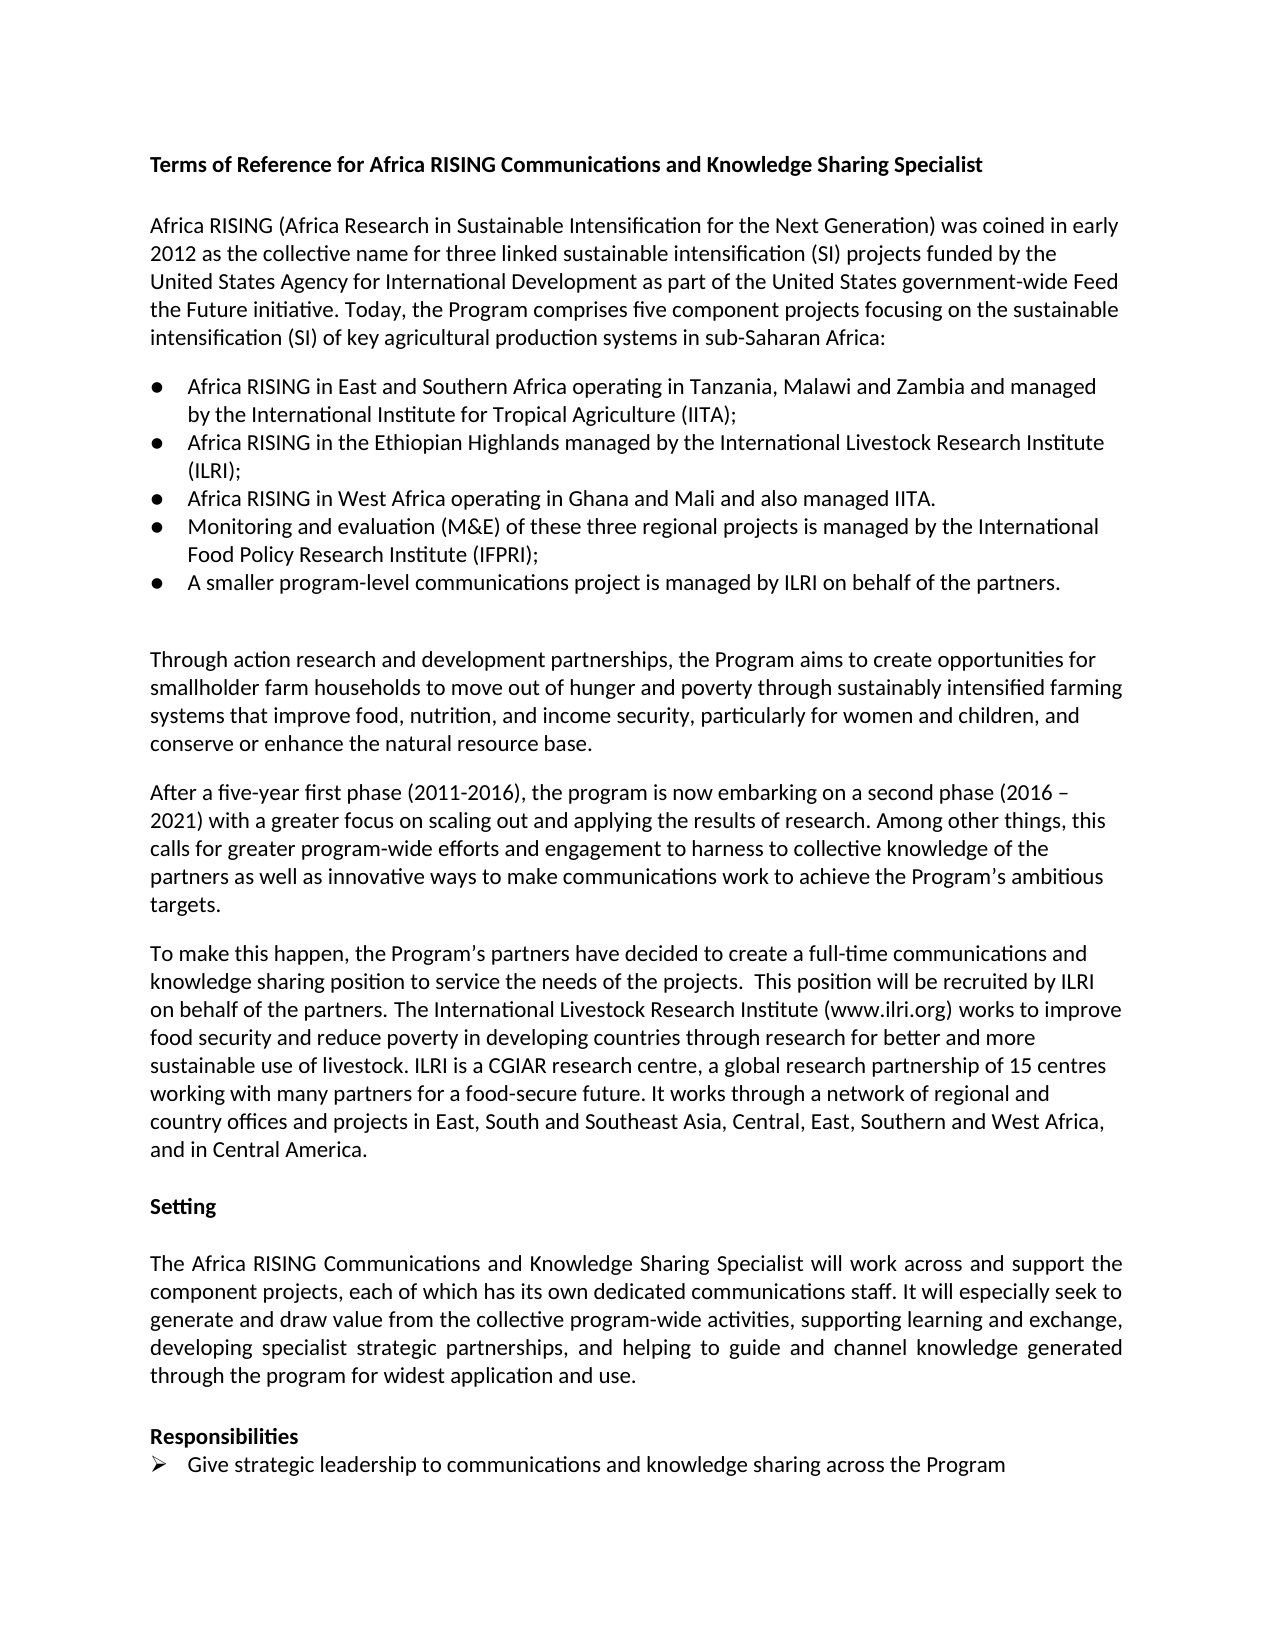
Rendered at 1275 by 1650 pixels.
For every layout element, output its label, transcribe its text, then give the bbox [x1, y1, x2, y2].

text Responsibilities [150, 1422, 1125, 1451]
list Africa RISING in West Africa operating in Ghana and Mali and also managed IITA. [150, 484, 1125, 512]
text Through action research and development partnerships, the Program aims to create opportunities for smallholder farm households to move out of hunger and poverty through sustainably intensified farming systems that improve food, nutrition, and income security, particularly for women and children, and conserve or enhance the natural resource base. [150, 645, 1125, 757]
text Terms of Reference for Africa RISING Communications and Knowledge Sharing Specialist [150, 150, 1125, 178]
text Africa RISING (Africa Research in Sustainable Intensification for the Next Generation) was coined in early 2012 as the collective name for three linked sustainable intensification (SI) projects funded by the United States Agency for International Development as part of the United States government-wide Feed the Future initiative. Today, the Program comprises five component projects focusing on the sustainable intensification (SI) of key agricultural production systems in sub-Saharan Africa: [150, 183, 1125, 351]
text Setting [150, 1192, 1125, 1220]
list Africa RISING in East and Southern Africa operating in Tanzania, Malawi and Zambia and managed by the International Institute for Tropical Agriculture (IITA); [150, 372, 1125, 428]
list Monitoring and evaluation (M&E) of these three regional projects is managed by the International Food Policy Research Institute (IFPRI); [150, 512, 1125, 568]
list A smaller program-level communications project is managed by ILRI on behalf of the partners. [150, 568, 1125, 596]
text The Africa RISING Communications and Knowledge Sharing Specialist will work across and support the component projects, each of which has its own dedicated communications staff. It will especially seek to generate and draw value from the collective program-wide activities, supporting learning and exchange, developing specialist strategic partnerships, and helping to guide and channel knowledge generated through the program for widest application and use. [150, 1249, 1125, 1389]
text After a five-year first phase (2011-2016), the program is now embarking on a second phase (2016 – 2021) with a greater focus on scaling out and applying the results of research. Among other things, this calls for greater program-wide efforts and engagement to harness to collective knowledge of the partners as well as innovative ways to make communications work to achieve the Program’s ambitious targets. [150, 778, 1125, 918]
text To make this happen, the Program’s partners have decided to create a full-time communications and knowledge sharing position to service the needs of the projects. This position will be recruited by ILRI on behalf of the partners. The International Livestock Research Institute (www.ilri.org) works to improve food security and reduce poverty in developing countries through research for better and more sustainable use of livestock. ILRI is a CGIAR research centre, a global research partnership of 15 centres working with many partners for a food-secure future. It works through a network of regional and country offices and projects in East, South and Southeast Asia, Central, East, Southern and West Africa, and in Central America. [150, 939, 1125, 1163]
list Give strategic leadership to communications and knowledge sharing across the Program [150, 1451, 1125, 1478]
list Africa RISING in the Ethiopian Highlands managed by the International Livestock Research Institute (ILRI); [150, 428, 1125, 484]
